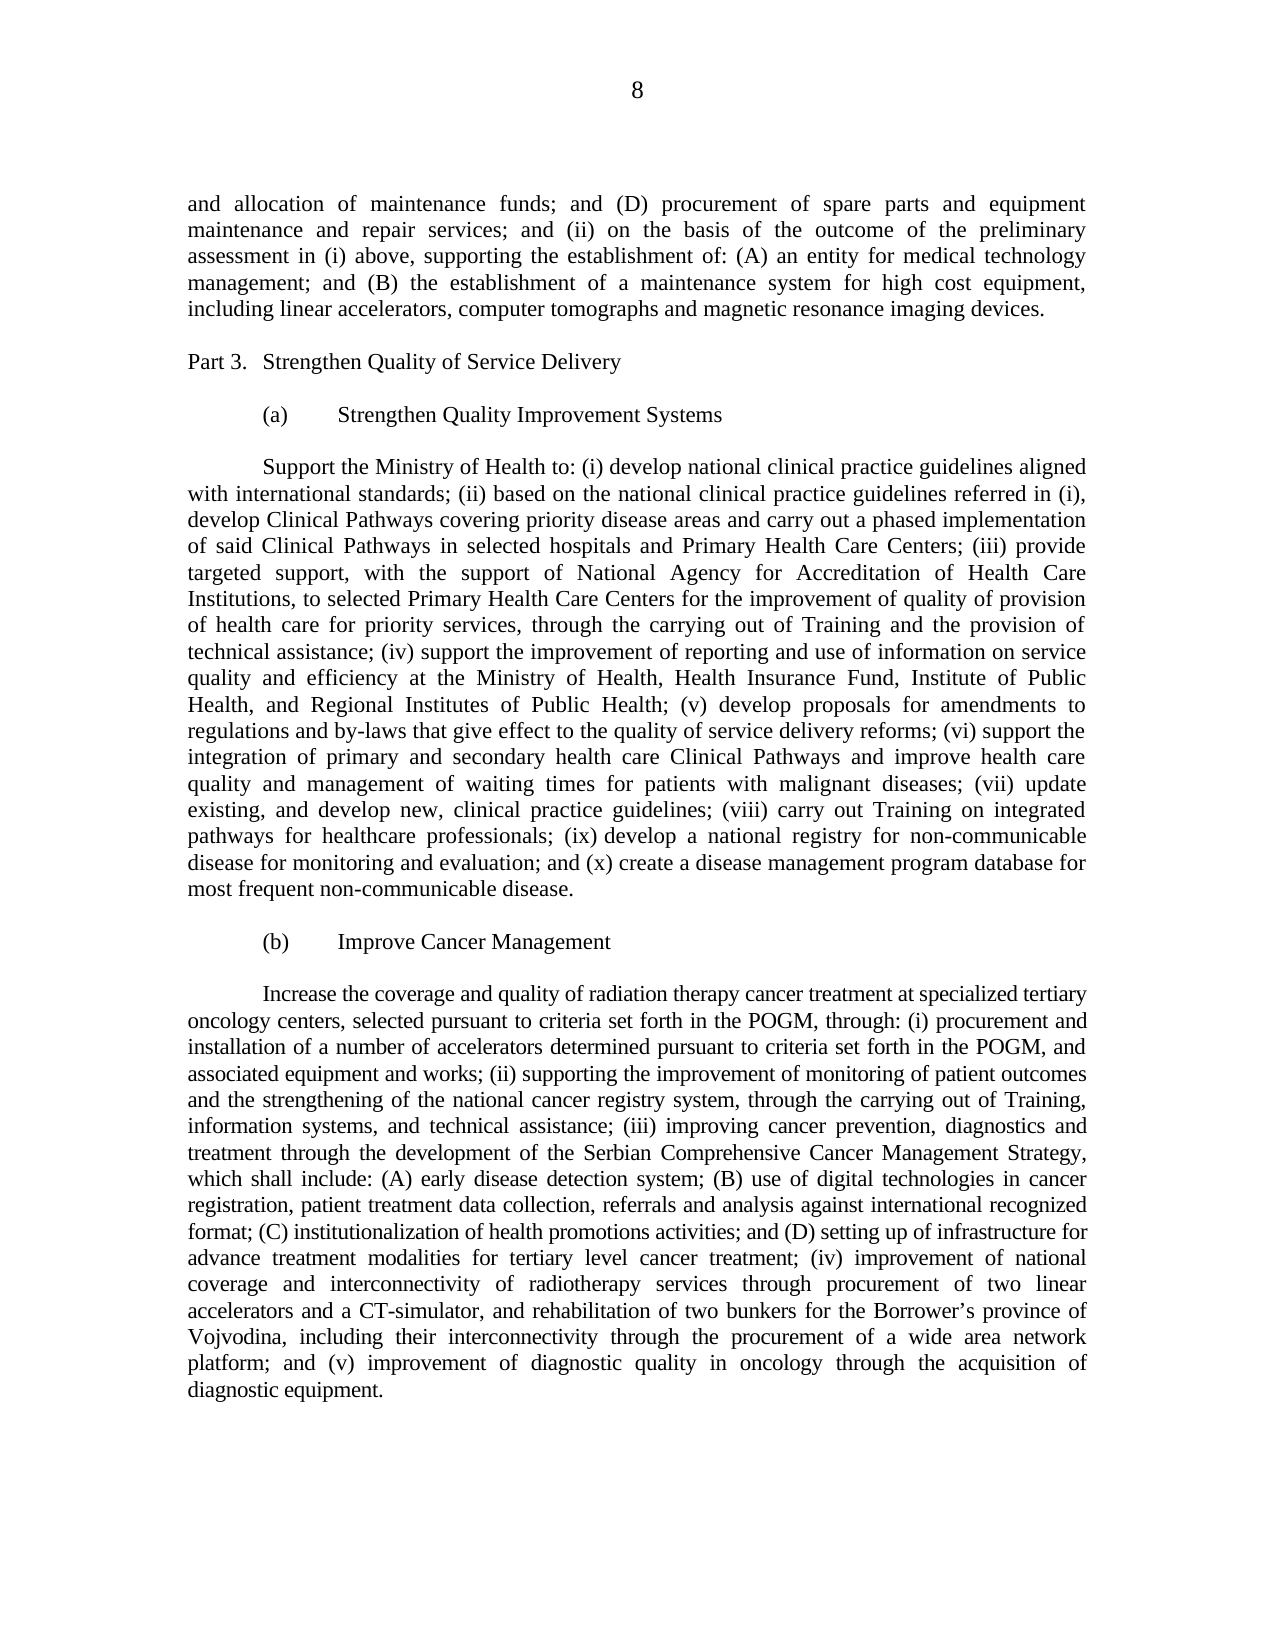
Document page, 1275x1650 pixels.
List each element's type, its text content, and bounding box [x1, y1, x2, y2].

text Increase the coverage and quality of radiation therapy cancer treatment at specialized tertiary oncology centers, selected pursuant to criteria set forth in the POGM, through: (i) procurement and installation of a number of accelerators determined pursuant to criteria set forth in the POGM, and associated equipment and works; (ii) supporting the improvement of monitoring of patient outcomes and the strengthening of the national cancer registry system, through the carrying out of Training, information systems, and technical assistance; (iii) improving cancer prevention, diagnostics and treatment through the development of the Serbian Comprehensive Cancer Management Strategy, which shall include: (A) early disease detection system; (B) use of digital technologies in cancer registration, patient treatment data collection, referrals and analysis against international recognized format; (C) institutionalization of health promotions activities; and (D) setting up of infrastructure for advance treatment modalities for tertiary level cancer treatment; (iv) improvement of national coverage and interconnectivity of radiotherapy services through procurement of two linear accelerators and a CT-simulator, and rehabilitation of two bunkers for the Borrower’s province of Vojvodina, including their interconnectivity through the procurement of a wide area network platform; and (v) improvement of diagnostic quality in oncology through the acquisition of diagnostic equipment. [187, 981, 1087, 1402]
text Part 3. Strengthen Quality of Service Delivery [187, 348, 1087, 374]
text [187, 190, 1087, 322]
text (a) Strengthen Quality Improvement Systems [187, 401, 1087, 427]
text Support the Ministry of Health to: (i) develop national clinical practice guidelines aligned with international standards; (ii) based on the national clinical practice guidelines referred in (i), develop Clinical Pathways covering priority disease areas and carry out a phased implementation of said Clinical Pathways in selected hospitals and Primary Health Care Centers; (iii) provide targeted support, with the support of National Agency for Accreditation of Health Care Institutions, to selected Primary Health Care Centers for the improvement of quality of provision of health care for priority services, through the carrying out of Training and the provision of technical assistance; (iv) support the improvement of reporting and use of information on service quality and efficiency at the Ministry of Health, Health Insurance Fund, Institute of Public Health, and Regional Institutes of Public Health; (v) develop proposals for amendments to regulations and by-laws that give effect to the quality of service delivery reforms; (vi) support the integration of primary and secondary health care Clinical Pathways and improve health care quality and management of waiting times for patients with malignant diseases; (vii) update existing, and develop new, clinical practice guidelines; (viii) carry out Training on integrated pathways for healthcare professionals; (ix) develop a national registry for non-communicable disease for monitoring and evaluation; and (x) create a disease management program database for most frequent non-communicable disease. [187, 453, 1087, 901]
text (b) Improve Cancer Management [187, 928, 1087, 954]
